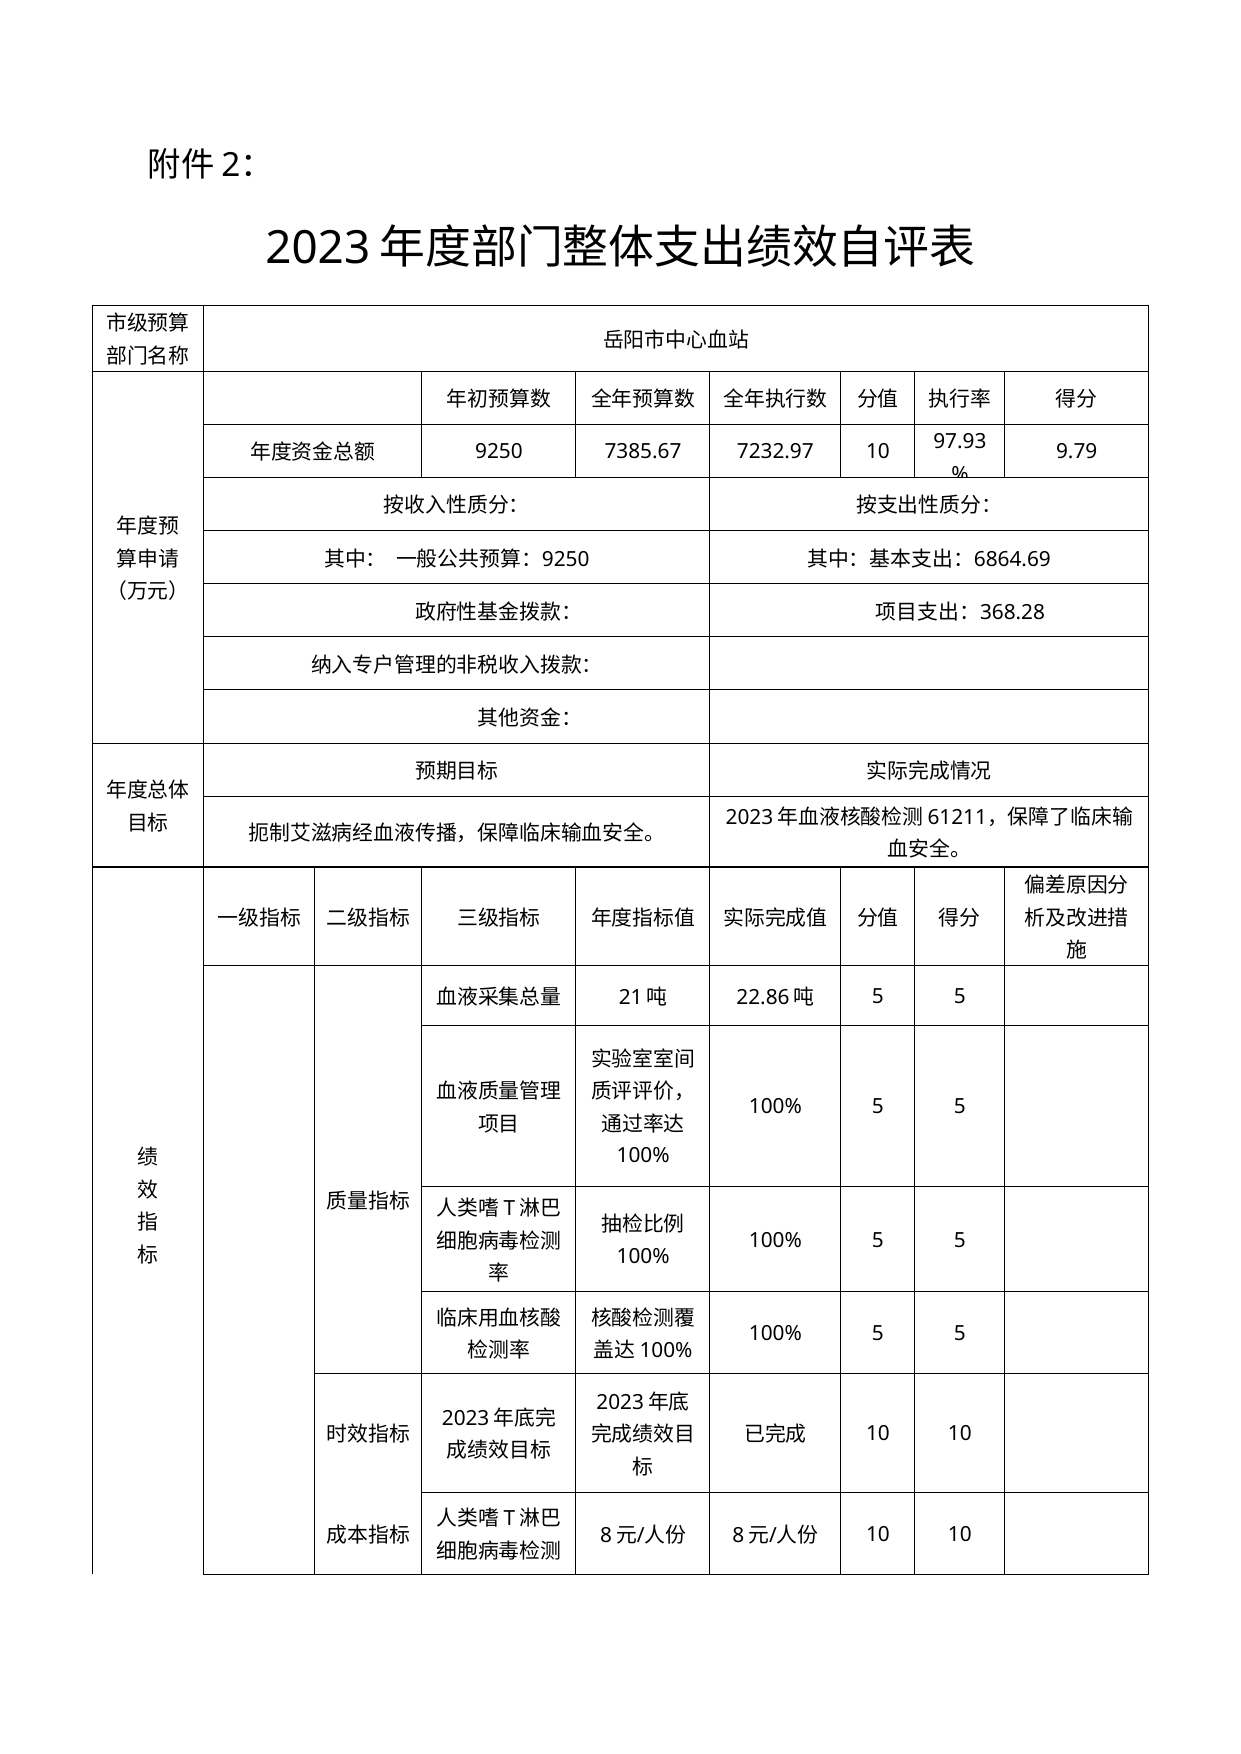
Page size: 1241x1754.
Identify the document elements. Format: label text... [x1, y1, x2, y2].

table_cell 2023年血液核酸检测61211，保障了临床输血安全。 [710, 797, 1148, 866]
table_cell 年初预算数 [422, 372, 575, 424]
table_cell 核酸检测覆盖达100% [576, 1292, 709, 1373]
table_cell 成本指标 [315, 1492, 421, 1573]
table_cell 全年预算数 [576, 372, 709, 424]
table_cell 9250 [422, 425, 575, 477]
table_cell 按支出性质分： [710, 478, 1148, 530]
table_cell [710, 690, 1148, 742]
table_cell 5 [915, 966, 1004, 1025]
table_cell 实验室室间质评评价，通过率达100% [576, 1026, 709, 1186]
table_cell 年度预 算申请 （万元） [93, 372, 203, 742]
table_cell [1005, 1187, 1148, 1291]
table_cell 5 [915, 1187, 1004, 1291]
table_cell 10 [841, 1374, 914, 1492]
text 附件2： [148, 129, 1093, 194]
table_cell [1005, 966, 1148, 1025]
table_cell 得分 [915, 868, 1004, 965]
table_cell 21吨 [576, 966, 709, 1025]
table_cell [1005, 1026, 1148, 1186]
table_cell 10 [915, 1493, 1004, 1573]
table_cell [315, 966, 421, 1025]
table_cell 5 [915, 1292, 1004, 1373]
table_cell 年度指标值 [576, 868, 709, 965]
table_cell 97.93% [915, 425, 1004, 477]
table_cell 质量指标 [315, 1025, 421, 1373]
table_cell 纳入专户管理的非税收入拨款： [204, 637, 709, 689]
table_cell 分值 [841, 372, 914, 424]
table_cell [204, 966, 314, 1573]
table_cell 偏差原因分析及改进措施 [1005, 868, 1148, 965]
table_cell 100% [710, 1187, 840, 1291]
table_cell 人类嗜T淋巴细胞病毒检测 [422, 1493, 575, 1573]
table_cell 三级指标 [422, 868, 575, 965]
table_cell 绩 效 指 标 [93, 868, 203, 1573]
table_cell 实际完成情况 [710, 744, 1148, 796]
table_cell 临床用血核酸检测率 [422, 1292, 575, 1373]
table_cell 执行率 [915, 372, 1004, 424]
table_cell 抽检比例100% [576, 1187, 709, 1291]
table_cell 血液质量管理项目 [422, 1026, 575, 1186]
table_cell 10 [841, 1493, 914, 1573]
table_cell 时效指标 [315, 1374, 421, 1492]
table_cell 一级指标 [204, 868, 314, 965]
table_cell 血液采集总量 [422, 966, 575, 1025]
table_header 市级预算部门名称 [93, 306, 203, 371]
table_cell 2023年底完成绩效目标 [422, 1374, 575, 1492]
table_cell [710, 637, 1148, 689]
table_cell 分值 [841, 868, 914, 965]
table_cell 9.79 [1005, 425, 1148, 477]
table_cell 得分 [1005, 372, 1148, 424]
table_cell 5 [841, 1026, 914, 1186]
table_cell 年度资金总额 [204, 425, 421, 477]
table_cell 全年执行数 [710, 372, 840, 424]
table_header 岳阳市中心血站 [204, 306, 1148, 371]
text 2023年度部门整体支出绩效自评表 [148, 194, 1093, 292]
table_cell 人类嗜T淋巴细胞病毒检测率 [422, 1187, 575, 1291]
table_cell 项目支出：368.28 [710, 584, 1148, 636]
table_cell 2023年底完成绩效目标 [576, 1374, 709, 1492]
table_cell 8元/人份 [710, 1493, 840, 1573]
table_cell 22.86吨 [710, 966, 840, 1025]
table_cell 其中：基本支出：6864.69 [710, 531, 1148, 583]
table_cell 10 [915, 1374, 1004, 1492]
table_cell 5 [841, 1187, 914, 1291]
table_cell 实际完成值 [710, 868, 840, 965]
table_cell 预期目标 [204, 744, 709, 796]
table_cell 10 [841, 425, 914, 477]
table_cell 5 [915, 1026, 1004, 1186]
table_cell 政府性基金拨款： [204, 584, 709, 636]
table_cell 按收入性质分： [204, 478, 709, 530]
table_cell [204, 372, 421, 424]
table_cell [1005, 1292, 1148, 1373]
table_cell 扼制艾滋病经血液传播，保障临床输血安全。 [204, 797, 709, 866]
table_cell 7385.67 [576, 425, 709, 477]
table_cell 5 [841, 1292, 914, 1373]
table_cell 其中： 一般公共预算：9250 [204, 531, 709, 583]
table_cell 8元/人份 [576, 1493, 709, 1573]
table_cell 二级指标 [315, 868, 421, 965]
table_cell [1005, 1493, 1148, 1573]
table_cell 已完成 [710, 1374, 840, 1492]
table_cell 其他资金： [204, 690, 709, 742]
table_cell 100% [710, 1026, 840, 1186]
table_cell [1005, 1374, 1148, 1492]
table_cell 年度总体目标 [93, 744, 203, 866]
table_cell 5 [841, 966, 914, 1025]
table_cell 7232.97 [710, 425, 840, 477]
table_cell 100% [710, 1292, 840, 1373]
